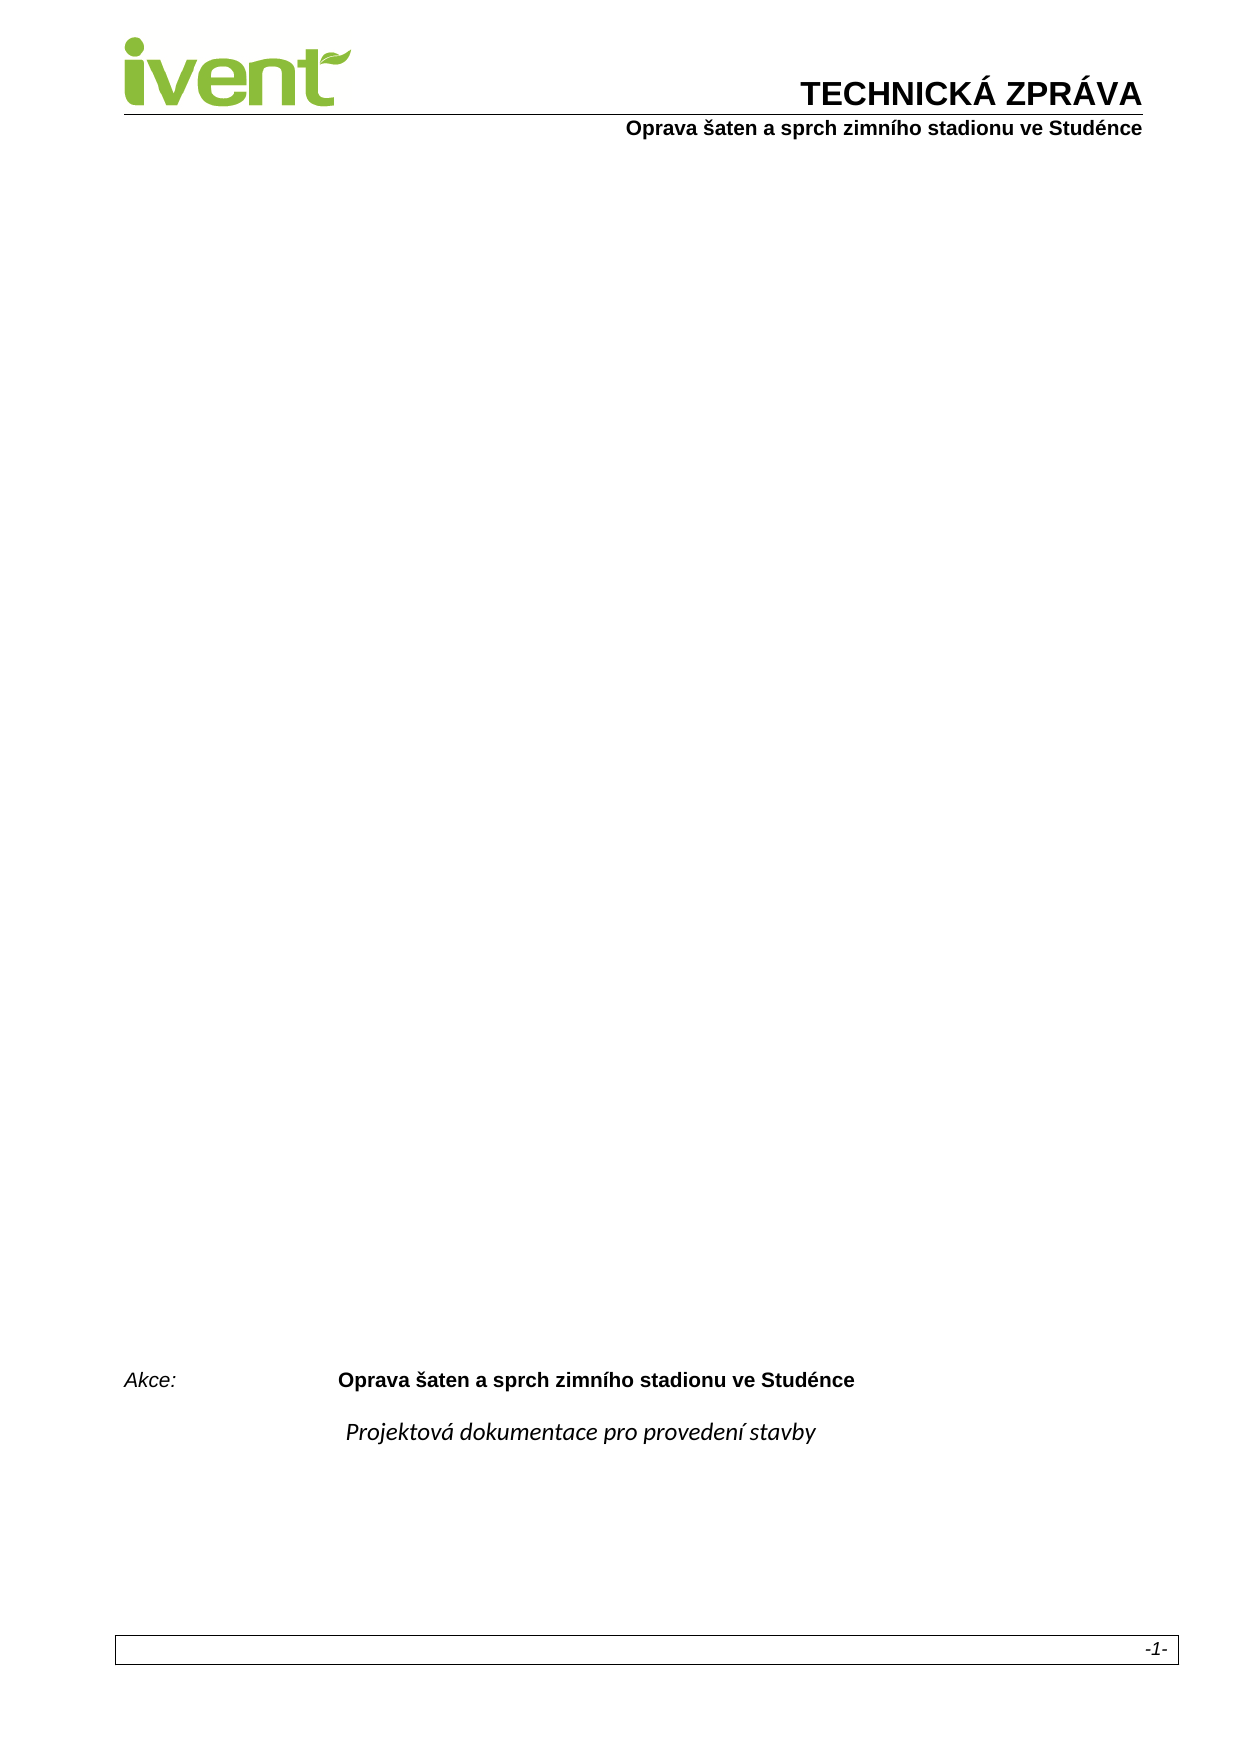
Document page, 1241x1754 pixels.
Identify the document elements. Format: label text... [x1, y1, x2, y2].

picture [123, 30, 352, 115]
text Akce: Oprava šaten a sprch zimního stadionu ve Studénce [124, 1368, 1143, 1392]
list Projektová dokumentace pro provedení stavby [124, 1416, 1081, 1446]
